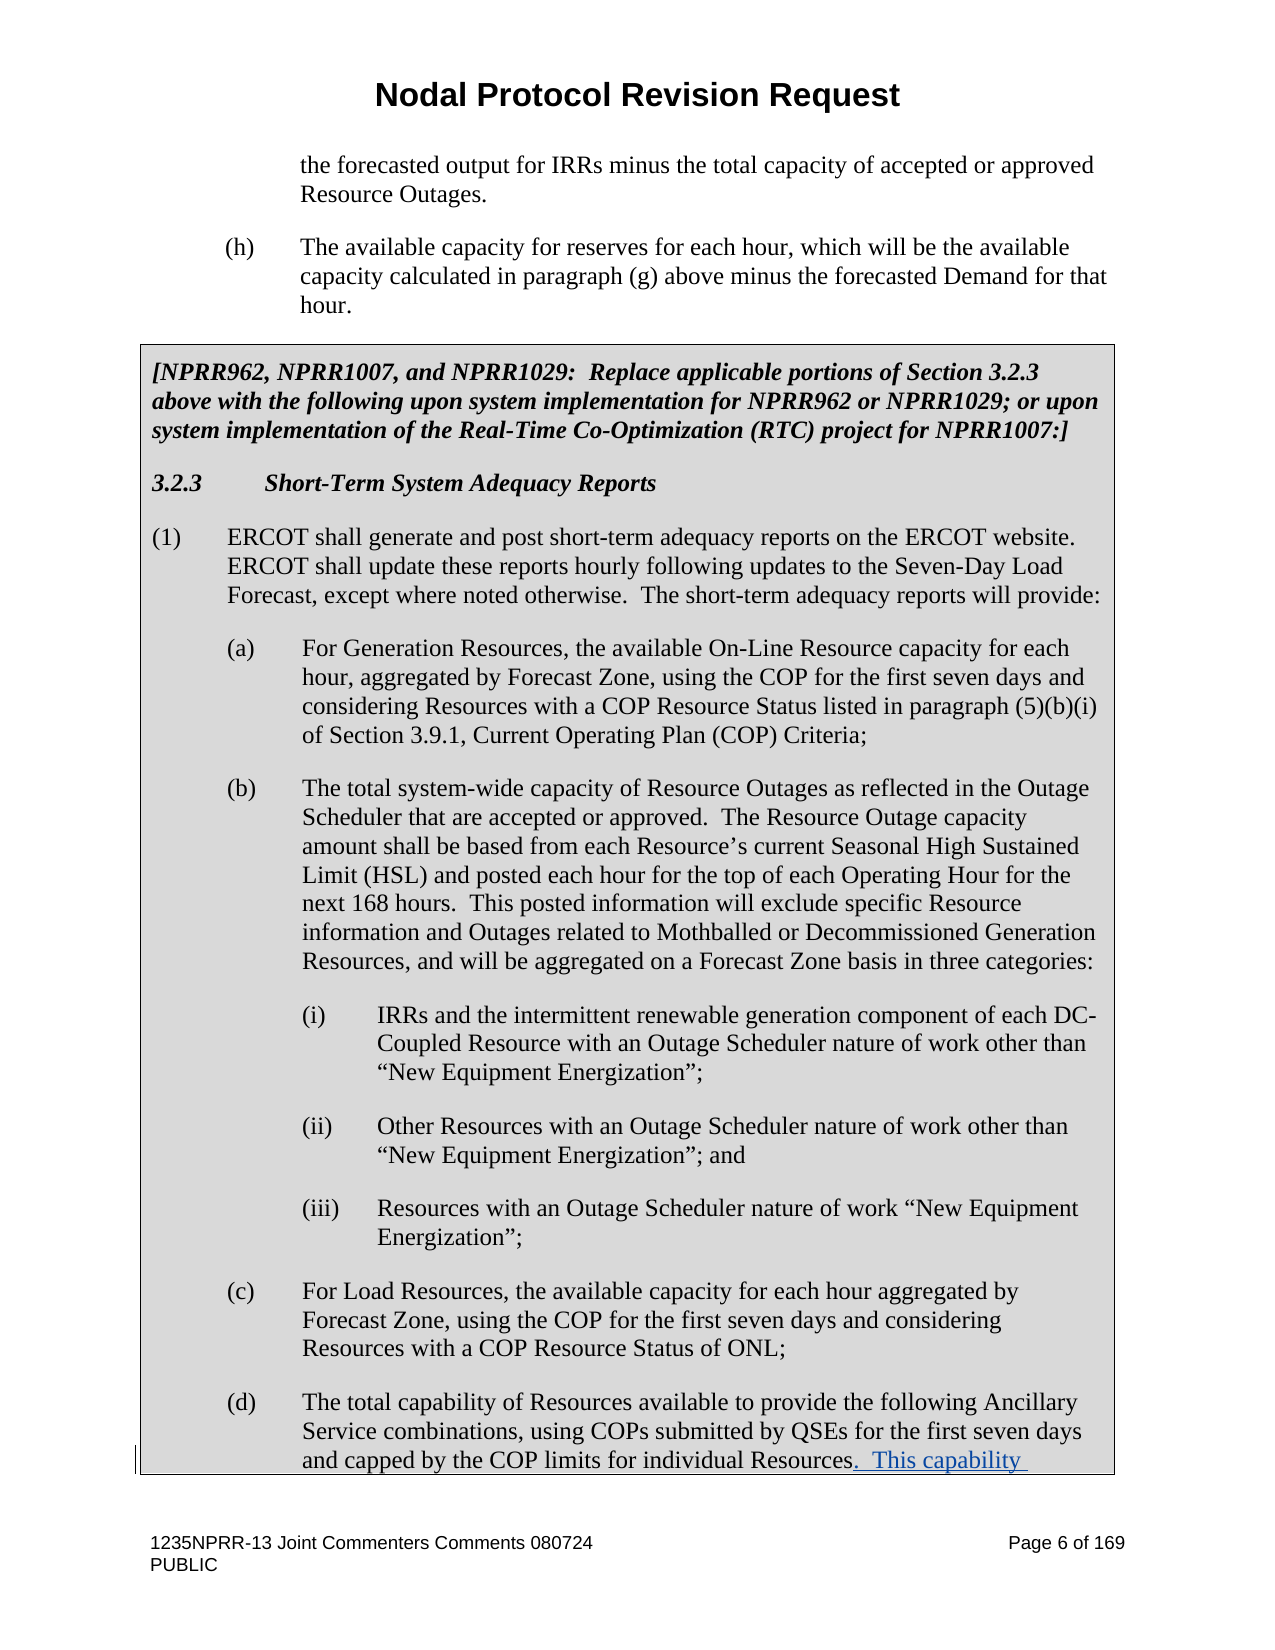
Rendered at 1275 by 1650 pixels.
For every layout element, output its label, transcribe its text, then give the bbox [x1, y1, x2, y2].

list (h) The available capacity for reserves for each hour, which will be the available capacity calculated in paragraph (g) above minus the forecasted Demand for that hour. [225, 232, 1125, 319]
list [225, 150, 1125, 207]
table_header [141, 345, 1114, 1473]
